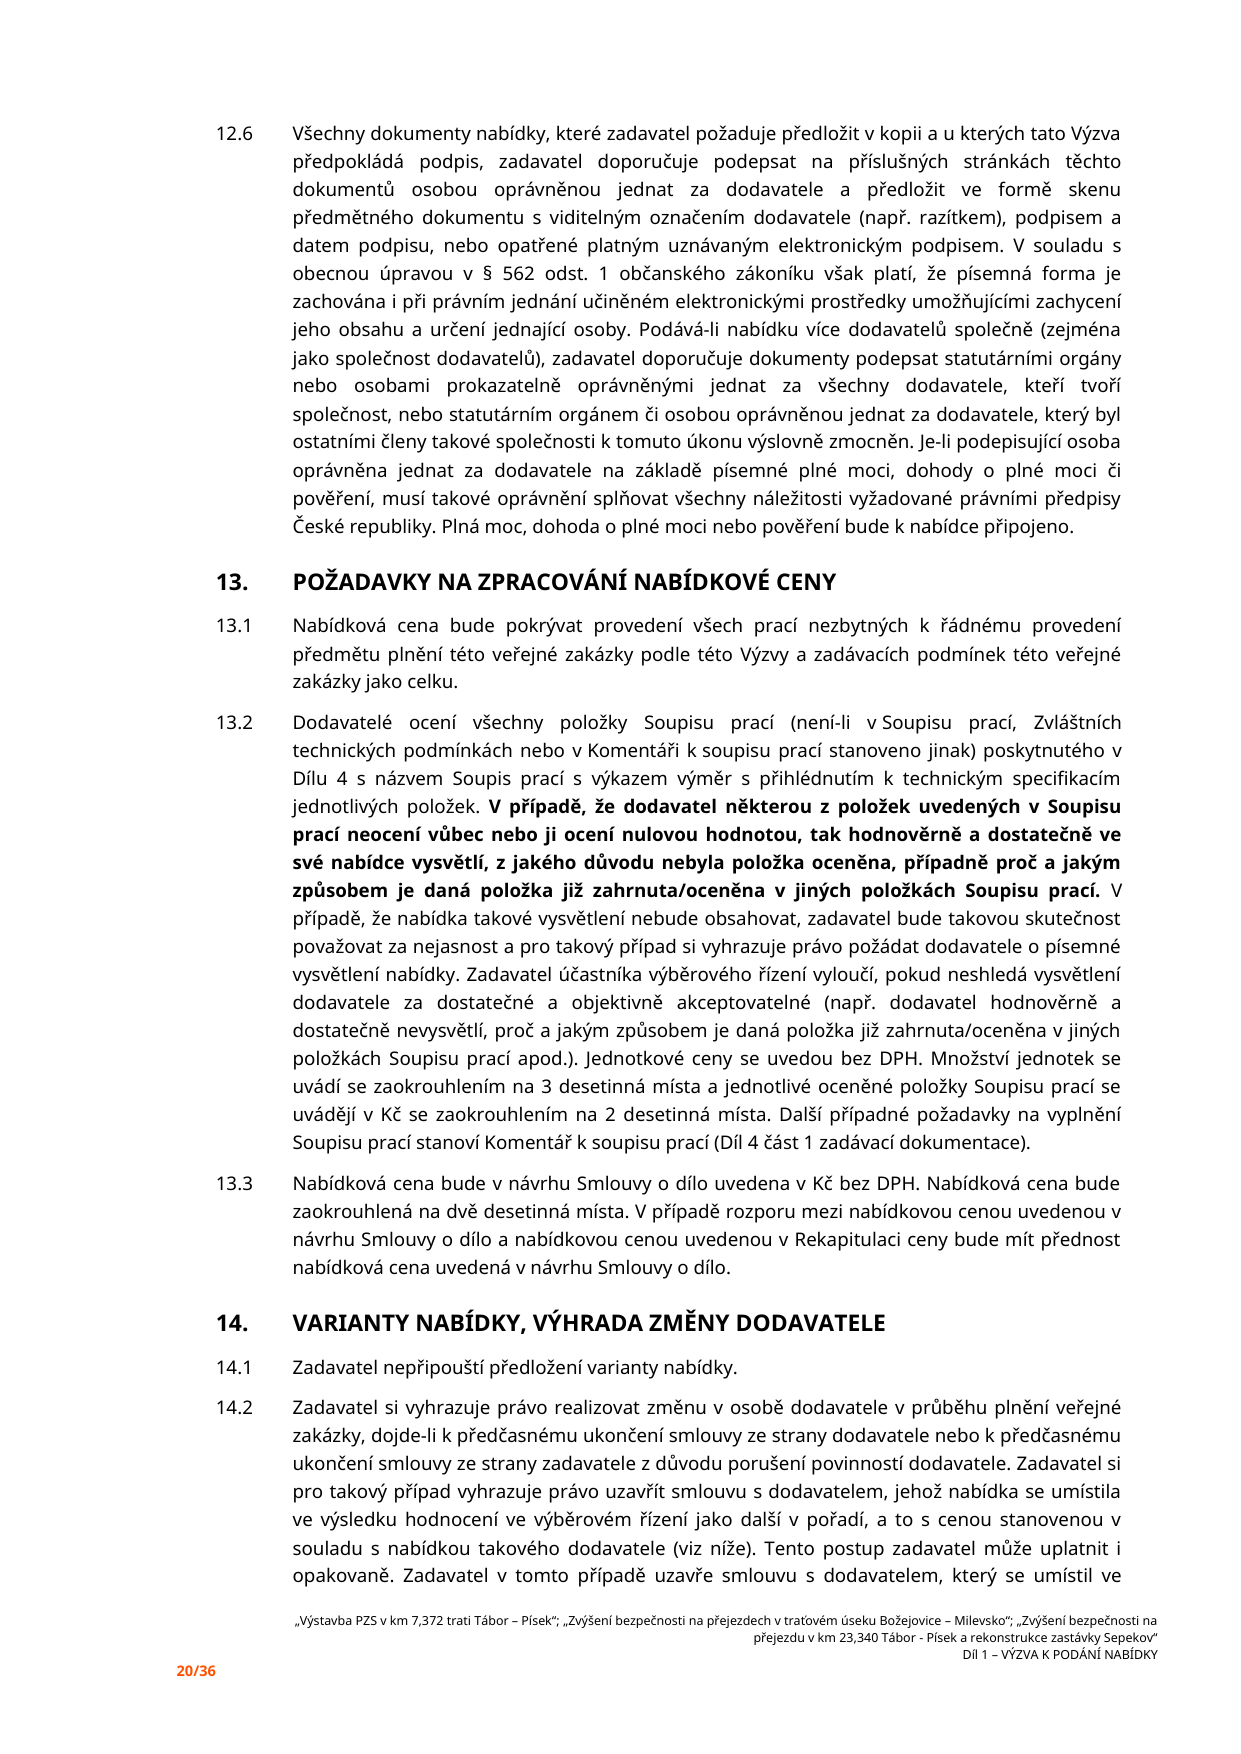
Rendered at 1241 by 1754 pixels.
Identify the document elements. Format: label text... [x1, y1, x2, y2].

text Zadavatel nepřipouští předložení varianty nabídky. [216, 1354, 1122, 1380]
text Nabídková cena bude pokrývat provedení všech prací nezbytných k řádnému provedení předmětu plnění této veřejné zakázky podle této Výzvy a zadávacích podmínek této veřejné zakázky jako celku. [216, 613, 1122, 694]
text Dodavatelé ocení všechny položky Soupisu prací (není-li v Soupisu prací, Zvláštních technických podmínkách nebo v Komentáři k soupisu prací stanoveno jinak) poskytnutého v Dílu 4 s názvem Soupis prací s výkazem výměr s přihlédnutím k technickým specifikacím jednotlivých položek. V případě, že dodavatel některou z položek uvedených v Soupisu prací neocení vůbec nebo ji ocení nulovou hodnotou, tak hodnověrně a dostatečně ve své nabídce vysvětlí, z jakého důvodu nebyla položka oceněna, případně proč a jakým způsobem je daná položka již zahrnuta/oceněna v jiných položkách Soupisu prací. V případě, že nabídka takové vysvětlení nebude obsahovat, zadavatel bude takovou skutečnost považovat za nejasnost a pro takový případ si vyhrazuje právo požádat dodavatele o písemné vysvětlení nabídky. Zadavatel účastníka výběrového řízení vyloučí, pokud neshledá vysvětlení dodavatele za dostatečné a objektivně akceptovatelné (např. dodavatel hodnověrně a dostatečně nevysvětlí, proč a jakým způsobem je daná položka již zahrnuta/oceněna v jiných položkách Soupisu prací apod.). Jednotkové ceny se uvedou bez DPH. Množství jednotek se uvádí se zaokrouhlením na 3 desetinná místa a jednotlivé oceněné položky Soupisu prací se uvádějí v Kč se zaokrouhlením na 2 desetinná místa. Další případné požadavky na vyplnění Soupisu prací stanoví Komentář k soupisu prací (Díl 4 část 1 zadávací dokumentace). [216, 709, 1122, 1155]
text Nabídková cena bude v návrhu Smlouvy o dílo uvedena v Kč bez DPH. Nabídková cena bude zaokrouhlená na dvě desetinná místa. V případě rozporu mezi nabídkovou cenou uvedenou v návrhu Smlouvy o dílo a nabídkovou cenou uvedenou v Rekapitulaci ceny bude mít přednost nabídková cena uvedená v návrhu Smlouvy o dílo. [216, 1170, 1122, 1280]
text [216, 1395, 1122, 1588]
text Všechny dokumenty nabídky, které zadavatel požaduje předložit v kopii a u kterých tato Výzva předpokládá podpis, zadavatel doporučuje podepsat na příslušných stránkách těchto dokumentů osobou oprávněnou jednat za dodavatele a předložit ve formě skenu předmětného dokumentu s viditelným označením dodavatele (např. razítkem), podpisem a datem podpisu, nebo opatřené platným uznávaným elektronickým podpisem. V souladu s obecnou úpravou v § 562 odst. 1 občanského zákoníku však platí, že písemná forma je zachována i při právním jednání učiněném elektronickými prostředky umožňujícími zachycení jeho obsahu a určení jednající osoby. Podává-li nabídku více dodavatelů společně (zejména jako společnost dodavatelů), zadavatel doporučuje dokumenty podepsat statutárními orgány nebo osobami prokazatelně oprávněnými jednat za všechny dodavatele, kteří tvoří společnost, nebo statutárním orgánem či osobou oprávněnou jednat za dodavatele, který byl ostatními členy takové společnosti k tomuto úkonu výslovně zmocněn. Je-li podepisující osoba oprávněna jednat za dodavatele na základě písemné plné moci, dohody o plné moci či pověření, musí takové oprávnění splňovat všechny náležitosti vyžadované právními předpisy České republiky. Plná moc, dohoda o plné moci nebo pověření bude k nabídce připojeno. [216, 121, 1122, 538]
text POŽADAVKY NA ZPRACOVÁNÍ NABÍDKOVÉ CENY [216, 566, 1122, 597]
text VARIANTY NABÍDKY, VÝHRADA ZMĚNY DODAVATELE [216, 1307, 1122, 1338]
